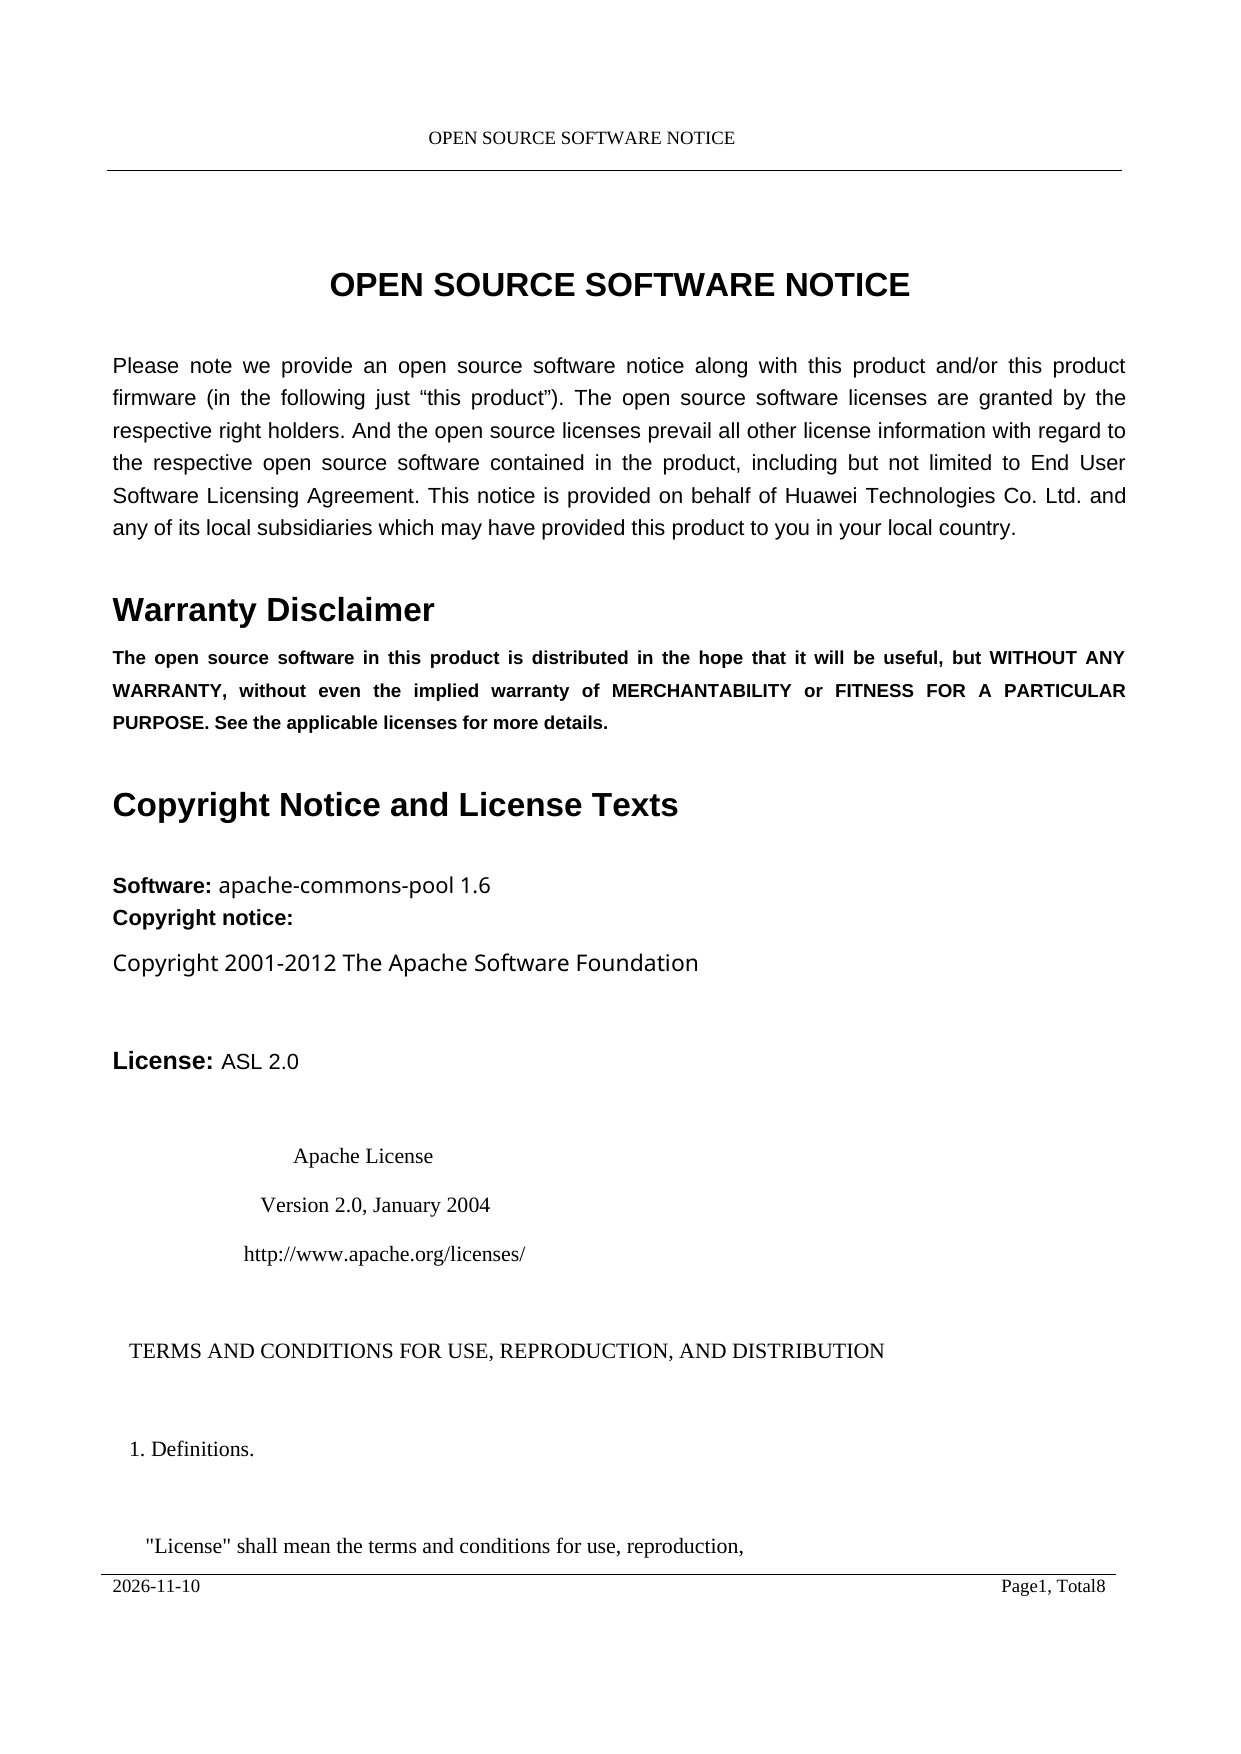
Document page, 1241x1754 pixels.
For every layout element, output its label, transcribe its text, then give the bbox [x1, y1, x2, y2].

text Copyright 2001-2012 The Apache Software Foundation [112, 947, 1128, 1028]
text License: ASL 2.0 [112, 1044, 1128, 1077]
text OPEN SOURCE SOFTWARE NOTICE [112, 251, 1128, 316]
text The open source software in this product is distributed in the hope that it will be useful, but WITHOUT ANY WARRANTY, without even the implied warranty of MERCHANTABILITY or FITNESS FOR A PARTICULAR PURPOSE. See the applicable licenses for more details. [112, 641, 1128, 739]
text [112, 1091, 1128, 1562]
text Please note we provide an open source software notice along with this product and/or this product firmware (in the following just “this product”). The open source software licenses are granted by the respective right holders. And the open source licenses prevail all other license information with regard to the respective open source software contained in the product, including but not limited to End User Software Licensing Agreement. This notice is provided on behalf of Huawei Technologies Co. Ltd. and any of its local subsidiaries which may have provided this product to you in your local country. [112, 349, 1128, 544]
text Software: apache-commons-pool 1.6 [112, 869, 1128, 901]
text Copyright notice: [112, 901, 1128, 934]
text Warranty Disclaimer [112, 576, 1128, 641]
text Copyright Notice and License Texts [112, 771, 1128, 836]
